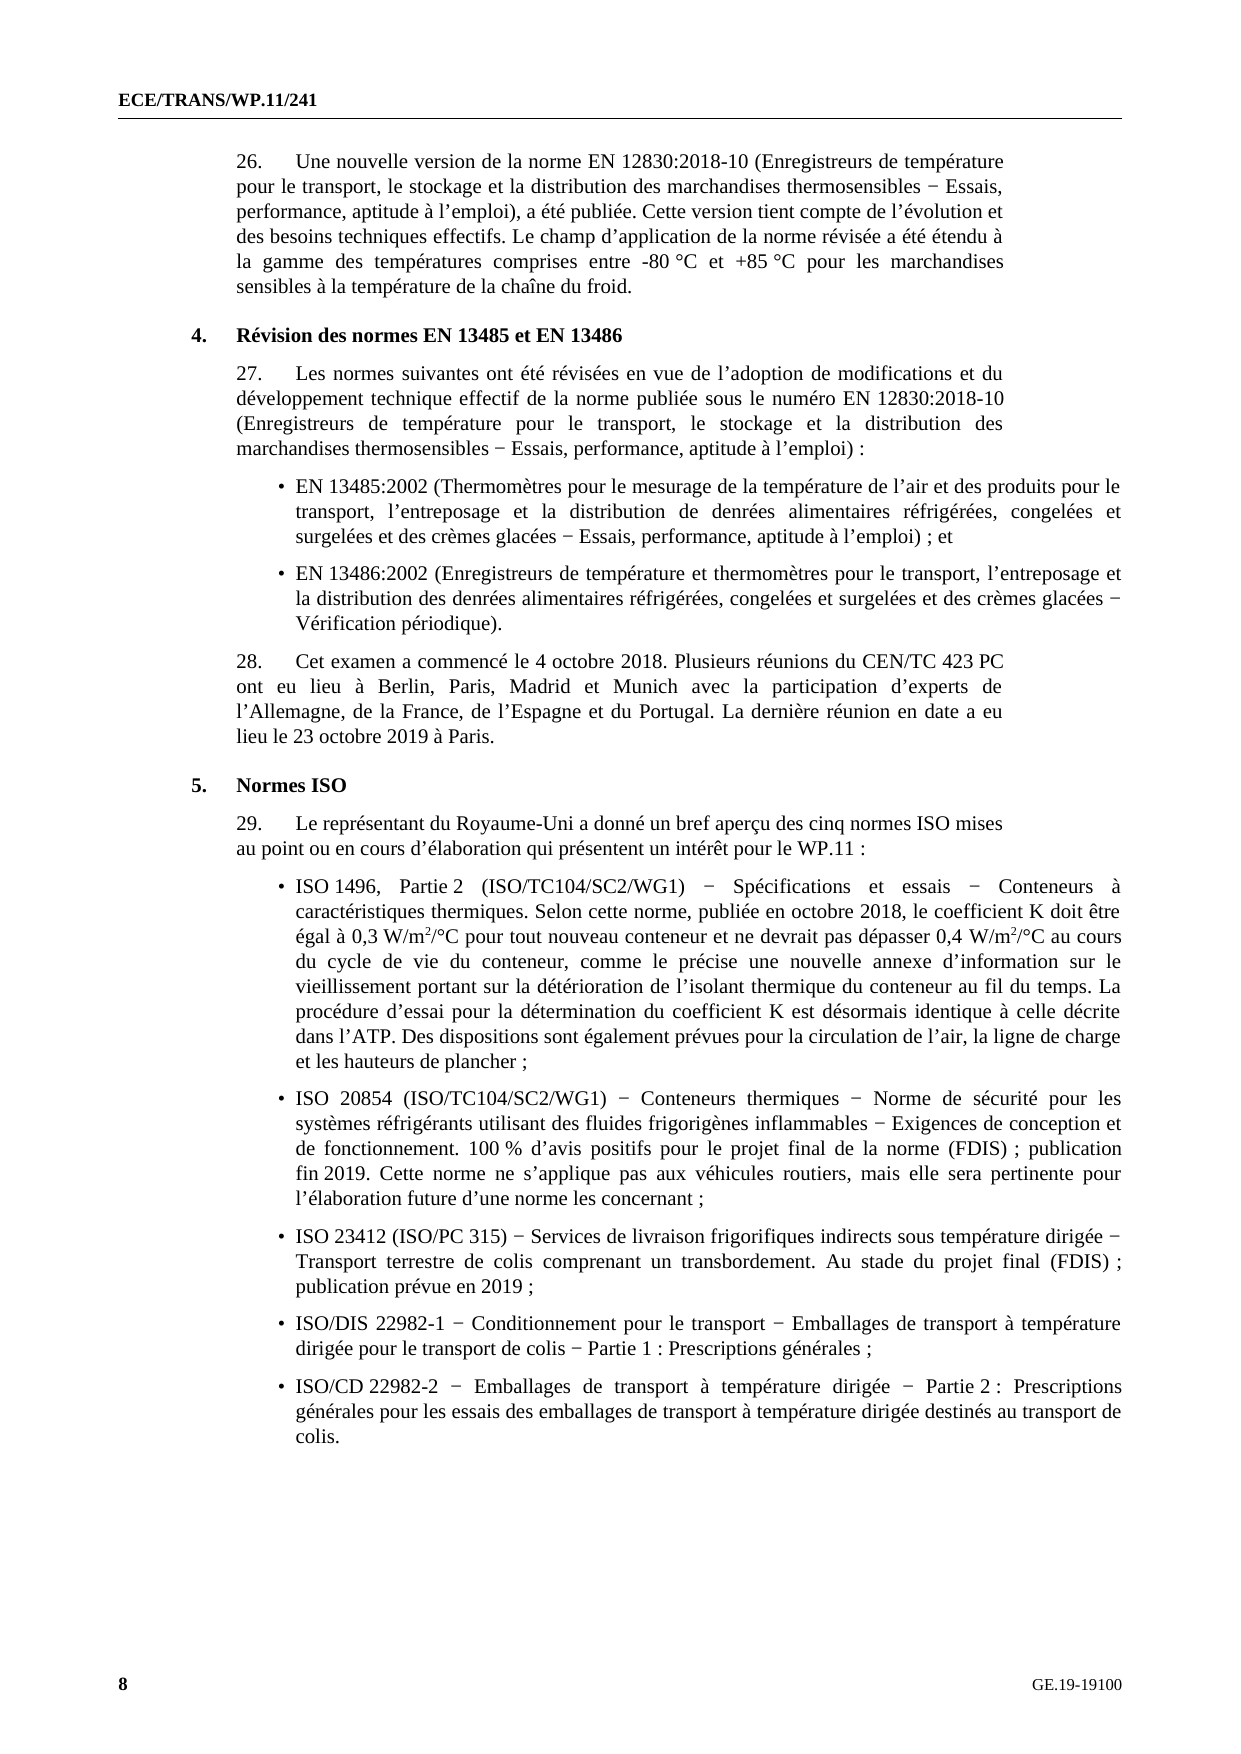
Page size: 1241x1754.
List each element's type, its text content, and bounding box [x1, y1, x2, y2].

text ISO/DIS 22982-1 − Conditionnement pour le transport − Emballages de transport à température dirigée pour le transport de colis − Partie 1 : Prescriptions générales ; [278, 1310, 1122, 1360]
text 4. Révision des normes EN 13485 et EN 13486 [118, 323, 1004, 348]
text ISO/CD 22982-2 − Emballages de transport à température dirigée − Partie 2 : Prescriptions générales pour les essais des emballages de transport à température dirigée destinés au transport de colis. [278, 1373, 1122, 1448]
text ISO 23412 (ISO/PC 315) − Services de livraison frigorifiques indirects sous température dirigée − Transport terrestre de colis comprenant un transbordement. Au stade du projet final (FDIS) ; publication prévue en 2019 ; [278, 1223, 1122, 1298]
text EN 13485:2002 (Thermomètres pour le mesurage de la température de l’air et des produits pour le transport, l’entreposage et la distribution de denrées alimentaires réfrigérées, congelées et surgelées et des crèmes glacées − Essais, performance, aptitude à l’emploi) ; et [278, 473, 1122, 548]
text 27. Les normes suivantes ont été révisées en vue de l’adoption de modifications et du développement technique effectif de la norme publiée sous le numéro EN 12830:2018-10 (Enregistreurs de température pour le transport, le stockage et la distribution des marchandises thermosensibles − Essais, performance, aptitude à l’emploi) : [236, 360, 1004, 460]
text 29. Le représentant du Royaume-Uni a donné un bref aperçu des cinq normes ISO mises au point ou en cours d’élaboration qui présentent un intérêt pour le WP.11 : [236, 810, 1004, 860]
text 26. Une nouvelle version de la norme EN 12830:2018-10 (Enregistreurs de température pour le transport, le stockage et la distribution des marchandises thermosensibles − Essais, performance, aptitude à l’emploi), a été publiée. Cette version tient compte de l’évolution et des besoins techniques effectifs. Le champ d’application de la norme révisée a été étendu à la gamme des températures comprises entre -80 °C et +85 °C pour les marchandises sensibles à la température de la chaîne du froid. [236, 148, 1004, 298]
text 28. Cet examen a commencé le 4 octobre 2018. Plusieurs réunions du CEN/TC 423 PC ont eu lieu à Berlin, Paris, Madrid et Munich avec la participation d’experts de l’Allemagne, de la France, de l’Espagne et du Portugal. La dernière réunion en date a eu lieu le 23 octobre 2019 à Paris. [236, 648, 1004, 748]
text ISO 20854 (ISO/TC104/SC2/WG1) − Conteneurs thermiques − Norme de sécurité pour les systèmes réfrigérants utilisant des fluides frigorigènes inflammables − Exigences de conception et de fonctionnement. 100 % d’avis positifs pour le projet final de la norme (FDIS) ; publication fin 2019. Cette norme ne s’applique pas aux véhicules routiers, mais elle sera pertinente pour l’élaboration future d’une norme les concernant ; [278, 1085, 1122, 1210]
text EN 13486:2002 (Enregistreurs de température et thermomètres pour le transport, l’entreposage et la distribution des denrées alimentaires réfrigérées, congelées et surgelées et des crèmes glacées − Vérification périodique). [278, 560, 1122, 635]
text ISO 1496, Partie 2 (ISO/TC104/SC2/WG1) − Spécifications et essais − Conteneurs à caractéristiques thermiques. Selon cette norme, publiée en octobre 2018, le coefficient K doit être égal à 0,3 W/m2/°C pour tout nouveau conteneur et ne devrait pas dépasser 0,4 W/m2/°C au cours du cycle de vie du conteneur, comme le précise une nouvelle annexe d’information sur le vieillissement portant sur la détérioration de l’isolant thermique du conteneur au fil du temps. La procédure d’essai pour la détermination du coefficient K est désormais identique à celle décrite dans l’ATP. Des dispositions sont également prévues pour la circulation de l’air, la ligne de charge et les hauteurs de plancher ; [278, 873, 1122, 1073]
text 5. Normes ISO [118, 773, 1004, 798]
